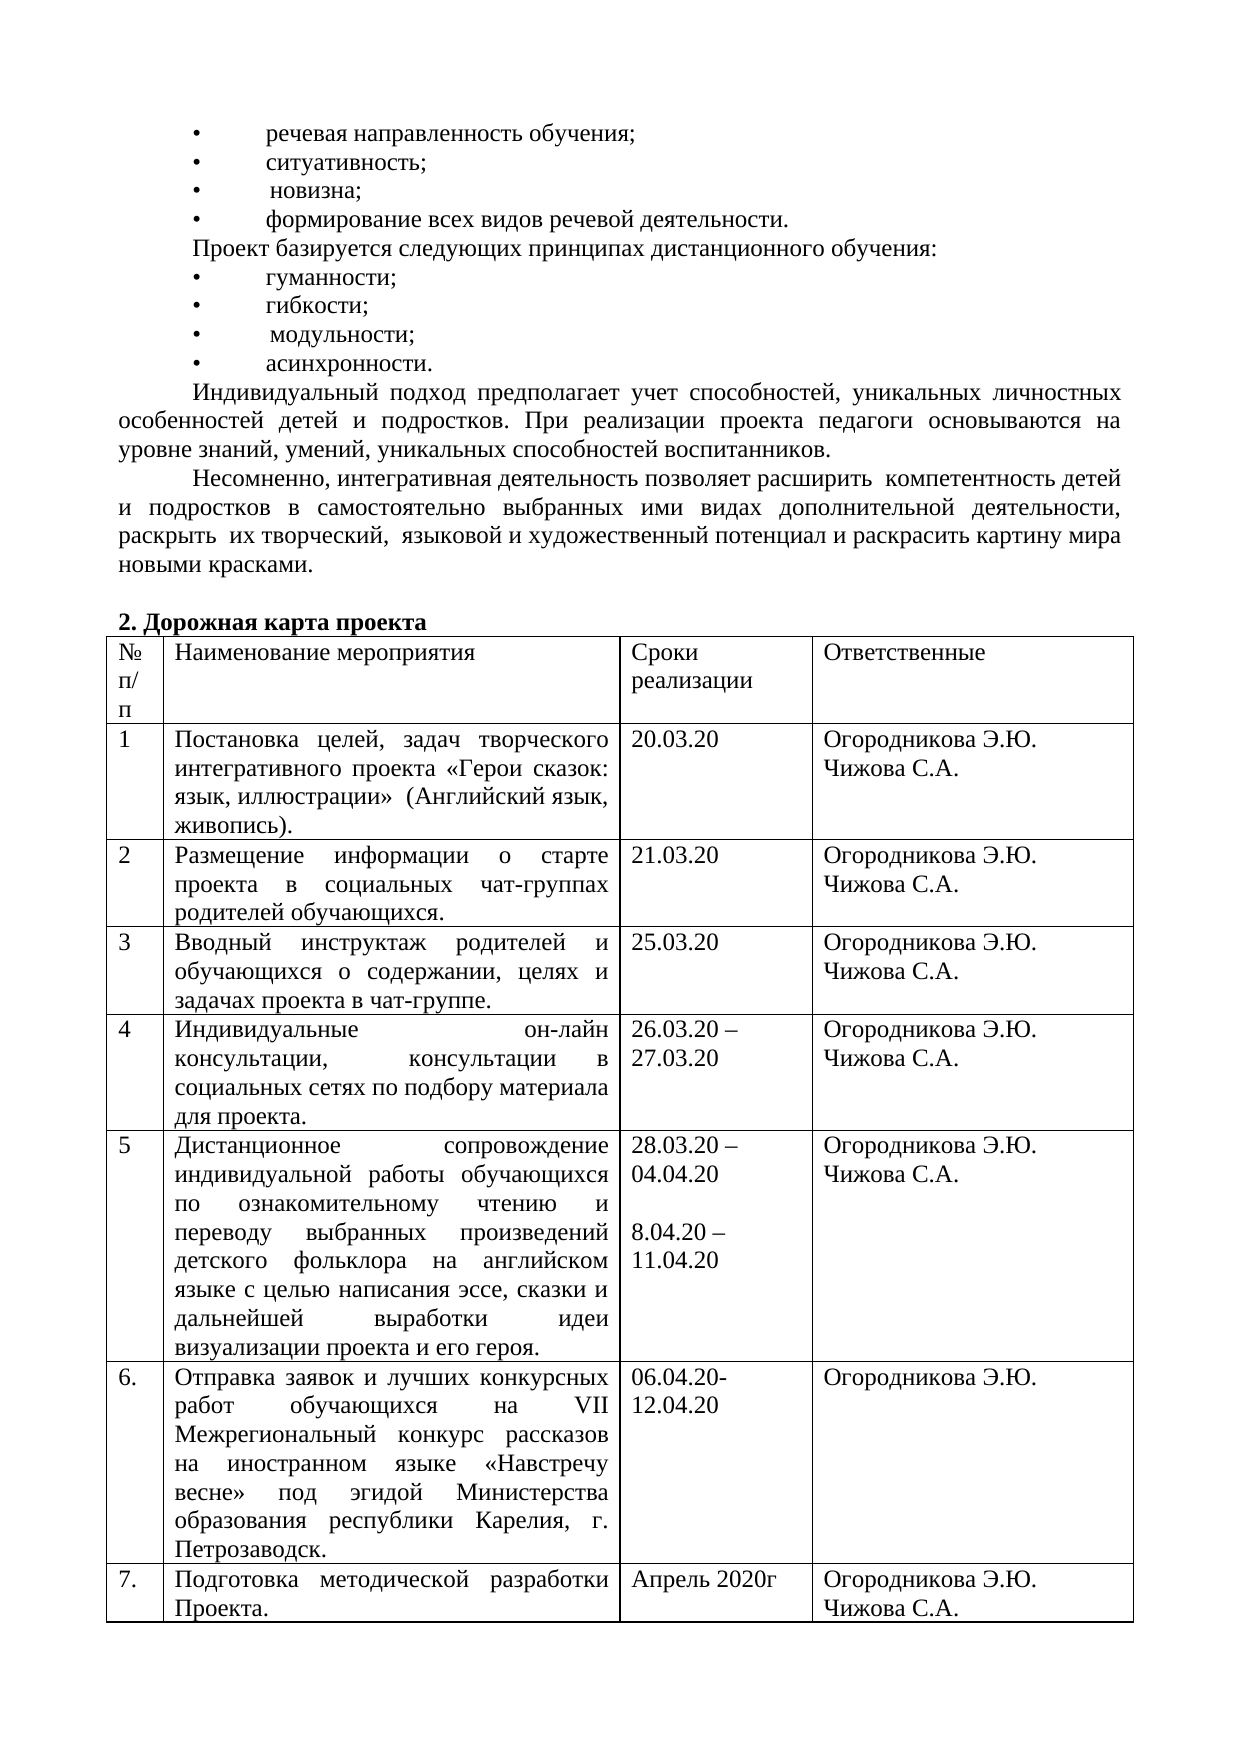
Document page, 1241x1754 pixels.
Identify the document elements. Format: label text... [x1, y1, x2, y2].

text • асинхронности. [118, 348, 1122, 377]
text • речевая направленность обучения; [118, 118, 1122, 147]
table_header Ответственные [813, 637, 1133, 723]
table_cell 6. [107, 1362, 163, 1563]
text Проект базируется следующих принципах дистанционного обучения: [118, 233, 1122, 262]
table_cell Огородникова Э.Ю. Чижова С.А. [813, 1131, 1133, 1361]
text • модульности; [118, 319, 1122, 348]
table_cell Огородникова Э.Ю. Чижова С.А. [813, 1564, 1133, 1621]
table_cell 5 [107, 1131, 163, 1361]
table_cell 26.03.20 – 27.03.20 [621, 1015, 812, 1129]
table_cell 7. [107, 1564, 163, 1621]
table_cell 20.03.20 [621, 724, 812, 839]
table_cell Размещение информации о старте проекта в социальных чат-группах родителей обучающихся. [164, 840, 619, 926]
table_header № п/п [107, 637, 163, 723]
text • новизна; [118, 176, 1122, 204]
table_cell 21.03.20 [621, 840, 812, 926]
table_cell Огородникова Э.Ю. Чижова С.А. [813, 840, 1133, 926]
table_header Наименование мероприятия [164, 637, 619, 723]
table_cell 25.03.20 [621, 927, 812, 1013]
table_cell Огородникова Э.Ю. Чижова С.А. [813, 724, 1133, 839]
table_cell 28.03.20 – 04.04.20 8.04.20 – 11.04.20 [621, 1131, 812, 1361]
table_cell 1 [107, 724, 163, 839]
text Индивидуальный подход предполагает учет способностей, уникальных личностных особенностей детей и подростков. При реализации проекта педагоги основываются на уровне знаний, умений, уникальных способностей воспитанников. [118, 377, 1122, 463]
table_cell Апрель 2020г [621, 1564, 812, 1621]
table_cell Вводный инструктаж родителей и обучающихся о содержании, целях и задачах проекта в чат-группе. [164, 927, 619, 1013]
table_header Сроки реализации [621, 637, 812, 723]
table_cell 2 [107, 840, 163, 926]
text • гибкости; [118, 291, 1122, 319]
table_cell Постановка целей, задач творческого интегративного проекта «Герои сказок: язык, иллюстрации» (Английский язык, живопись). [164, 724, 619, 839]
table_cell Дистанционное сопровождение индивидуальной работы обучающихся по ознакомительному чтению и переводу выбранных произведений детского фольклора на английском языке с целью написания эссе, сказки и дальнейшей выработки идеи визуализации проекта и его героя. [164, 1131, 619, 1361]
text • формирование всех видов речевой деятельности. [118, 204, 1122, 233]
table_cell Огородникова Э.Ю. Чижова С.А. [813, 1015, 1133, 1129]
text 2. Дорожная карта проекта [118, 607, 1122, 636]
table_cell Огородникова Э.Ю. [813, 1362, 1133, 1563]
text Несомненно, интегративная деятельность позволяет расширить компетентность детей и подростков в самостоятельно выбранных ими видах дополнительной деятельности, раскрыть их творческий, языковой и художественный потенциал и раскрасить картину мира новыми красками. [118, 463, 1122, 578]
text • ситуативность; [118, 147, 1122, 176]
table_cell Отправка заявок и лучших конкурсных работ обучающихся на VII Межрегиональный конкурс рассказов на иностранном языке «Навстречу весне» под эгидой Министерства образования республики Карелия, г. Петрозаводск. [164, 1362, 619, 1563]
table_cell 4 [107, 1015, 163, 1129]
text • гуманности; [118, 262, 1122, 291]
table_cell 06.04.20- 12.04.20 [621, 1362, 812, 1563]
table_cell Индивидуальные он-лайн консультации, консультации в социальных сетях по подбору материала для проекта. [164, 1015, 619, 1129]
table_cell Огородникова Э.Ю. Чижова С.А. [813, 927, 1133, 1013]
table_cell 3 [107, 927, 163, 1013]
table_cell Подготовка методической разработки Проекта. [164, 1564, 619, 1621]
